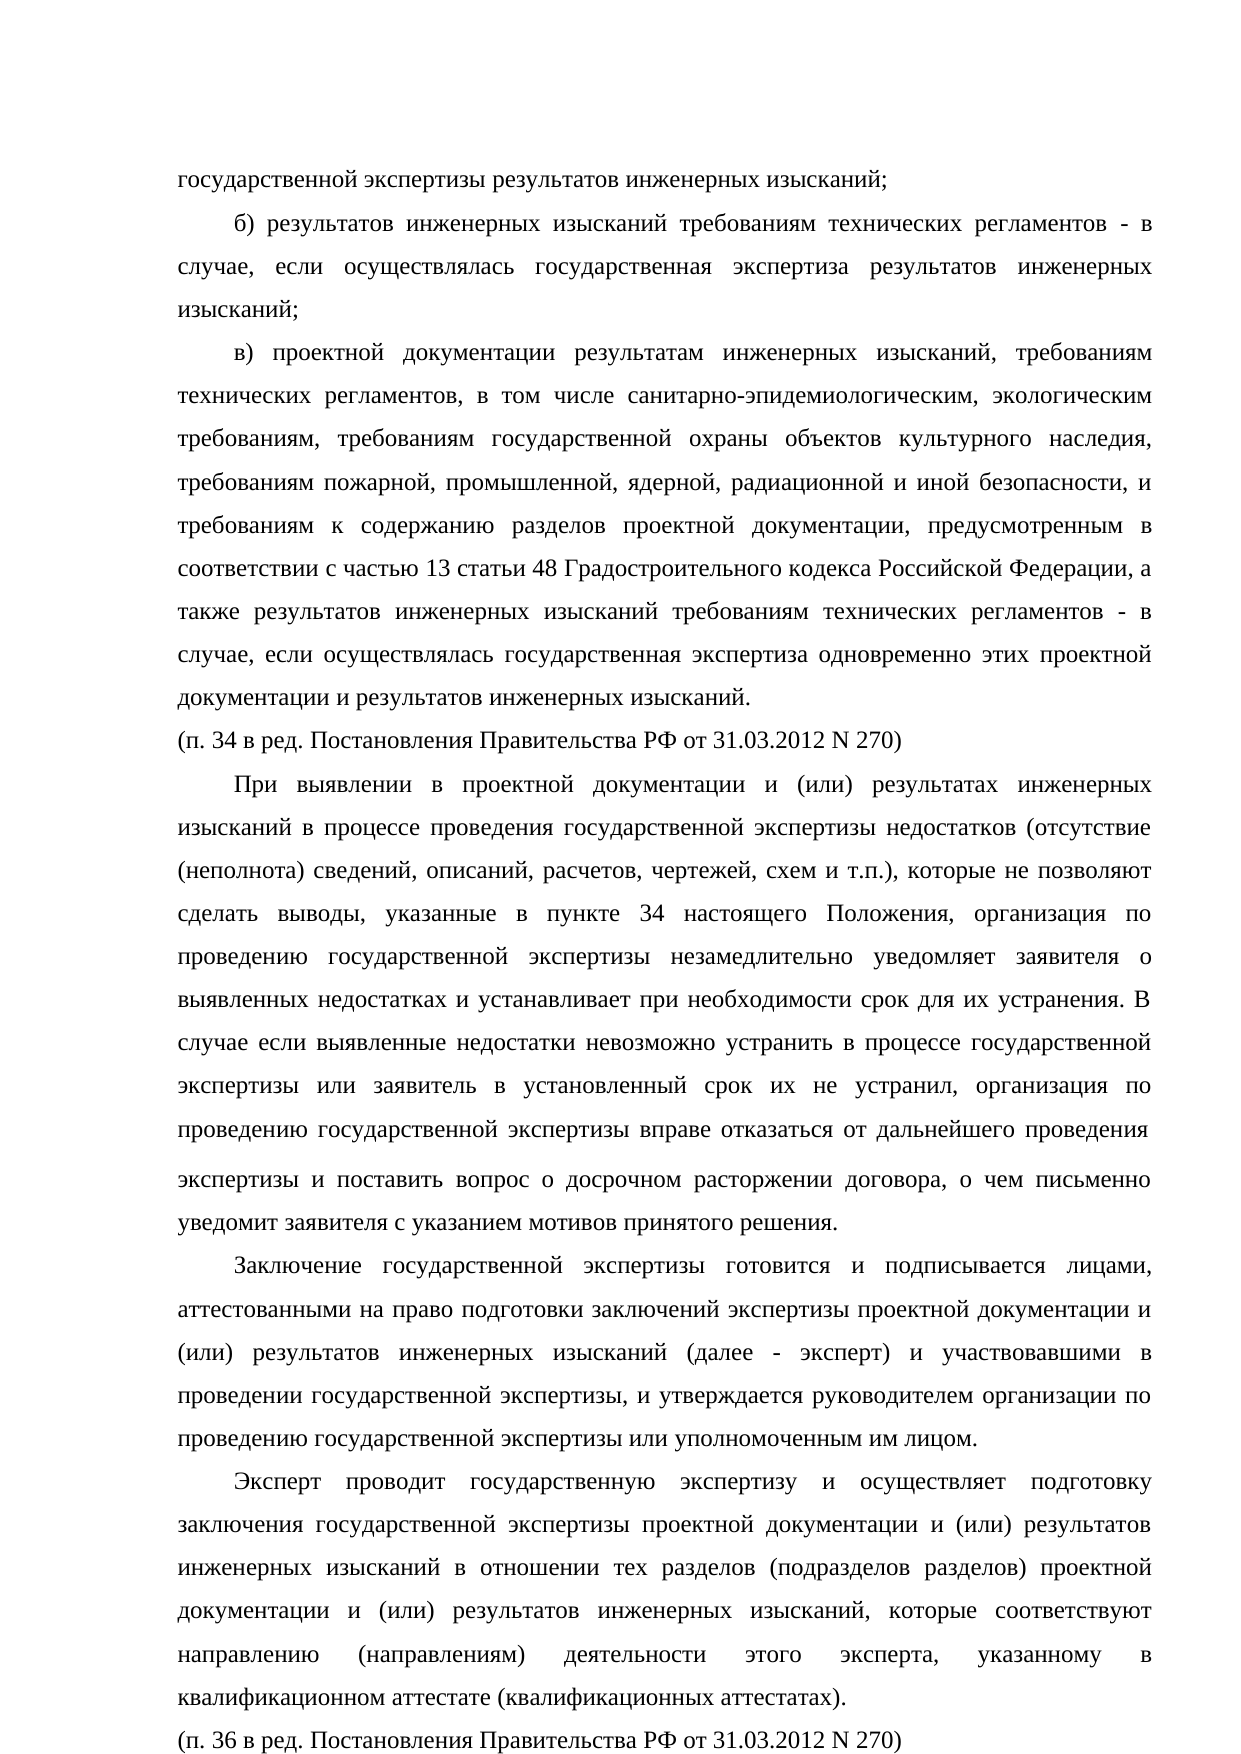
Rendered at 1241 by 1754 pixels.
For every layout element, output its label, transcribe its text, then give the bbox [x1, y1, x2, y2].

text экспертизы и поставить вопрос о досрочном расторжении договора, о чем письменно уведомит заявителя с указанием мотивов принятого решения. [177, 1164, 1151, 1236]
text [177, 164, 1152, 193]
text (п. 36 в ред. Постановления Правительства РФ от 31.03.2012 N 270) [177, 1725, 1167, 1754]
text в) проектной документации результатам инженерных изысканий, требованиям технических регламентов, в том числе санитарно-эпидемиологическим, экологическим требованиям, требованиям государственной охраны объектов культурного наследия, требованиям пожарной, промышленной, ядерной, радиационной и иной безопасности, и требованиям к содержанию разделов проектной документации, предусмотренным в соответствии с частью 13 статьи 48 Градостроительного кодекса Российской Федерации, а также результатов инженерных изысканий требованиям технических регламентов - в случае, если осуществлялась государственная экспертиза одновременно этих проектной документации и результатов инженерных изысканий. [177, 337, 1152, 711]
text Заключение государственной экспертизы готовится и подписывается лицами, аттестованными на право подготовки заключений экспертизы проектной документации и (или) результатов инженерных изысканий (далее - эксперт) и участвовавшими в проведении государственной экспертизы, и утверждается руководителем организации по проведению государственной экспертизы или уполномоченным им лицом. [177, 1251, 1152, 1452]
text При выявлении в проектной документации и (или) результатах инженерных изысканий в процессе проведения государственной экспертизы недостатков (отсутствие (неполнота) сведений, описаний, расчетов, чертежей, схем и т.п.), которые не позволяют сделать выводы, указанные в пункте 34 настоящего Положения, организация по проведению государственной экспертизы незамедлительно уведомляет заявителя о выявленных недостатках и устанавливает при необходимости срок для их устранения. В случае если выявленные недостатки невозможно устранить в процессе государственной экспертизы или заявитель в установленный срок их не устранил, организация по проведению государственной экспертизы вправе отказаться от дальнейшего проведения [177, 769, 1152, 1142]
text б) результатов инженерных изысканий требованиям технических регламентов - в случае, если осуществлялась государственная экспертиза результатов инженерных изысканий; [177, 208, 1152, 323]
text (п. 34 в ред. Постановления Правительства РФ от 31.03.2012 N 270) [177, 725, 1167, 754]
text Эксперт проводит государственную экспертизу и осуществляет подготовку заключения государственной экспертизы проектной документации и (или) результатов инженерных изысканий в отношении тех разделов (подразделов разделов) проектной документации и (или) результатов инженерных изысканий, которые соответствуют направлению (направлениям) деятельности этого эксперта, указанному в квалификационном аттестате (квалификационных аттестатах). [177, 1466, 1152, 1711]
